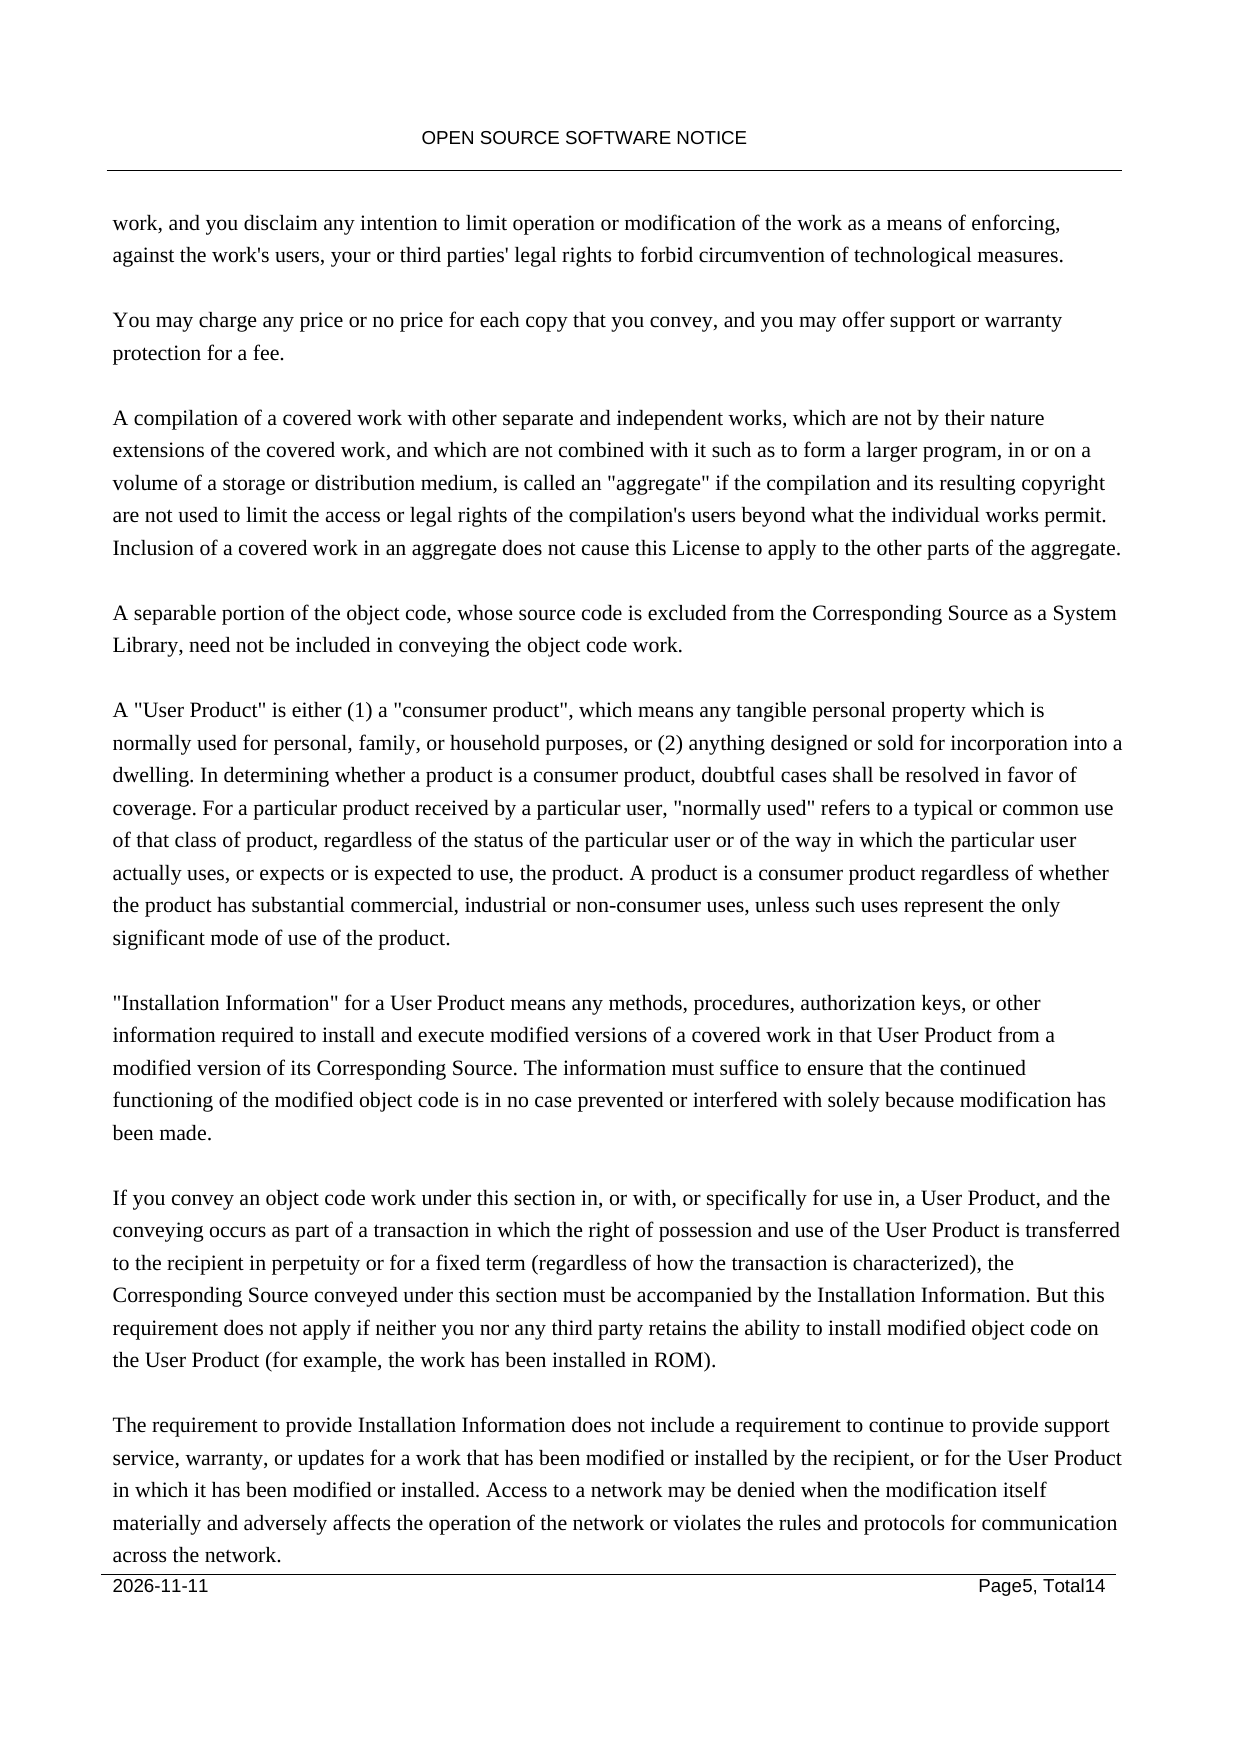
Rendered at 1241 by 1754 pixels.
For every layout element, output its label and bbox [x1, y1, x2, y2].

text [112, 206, 1128, 1571]
